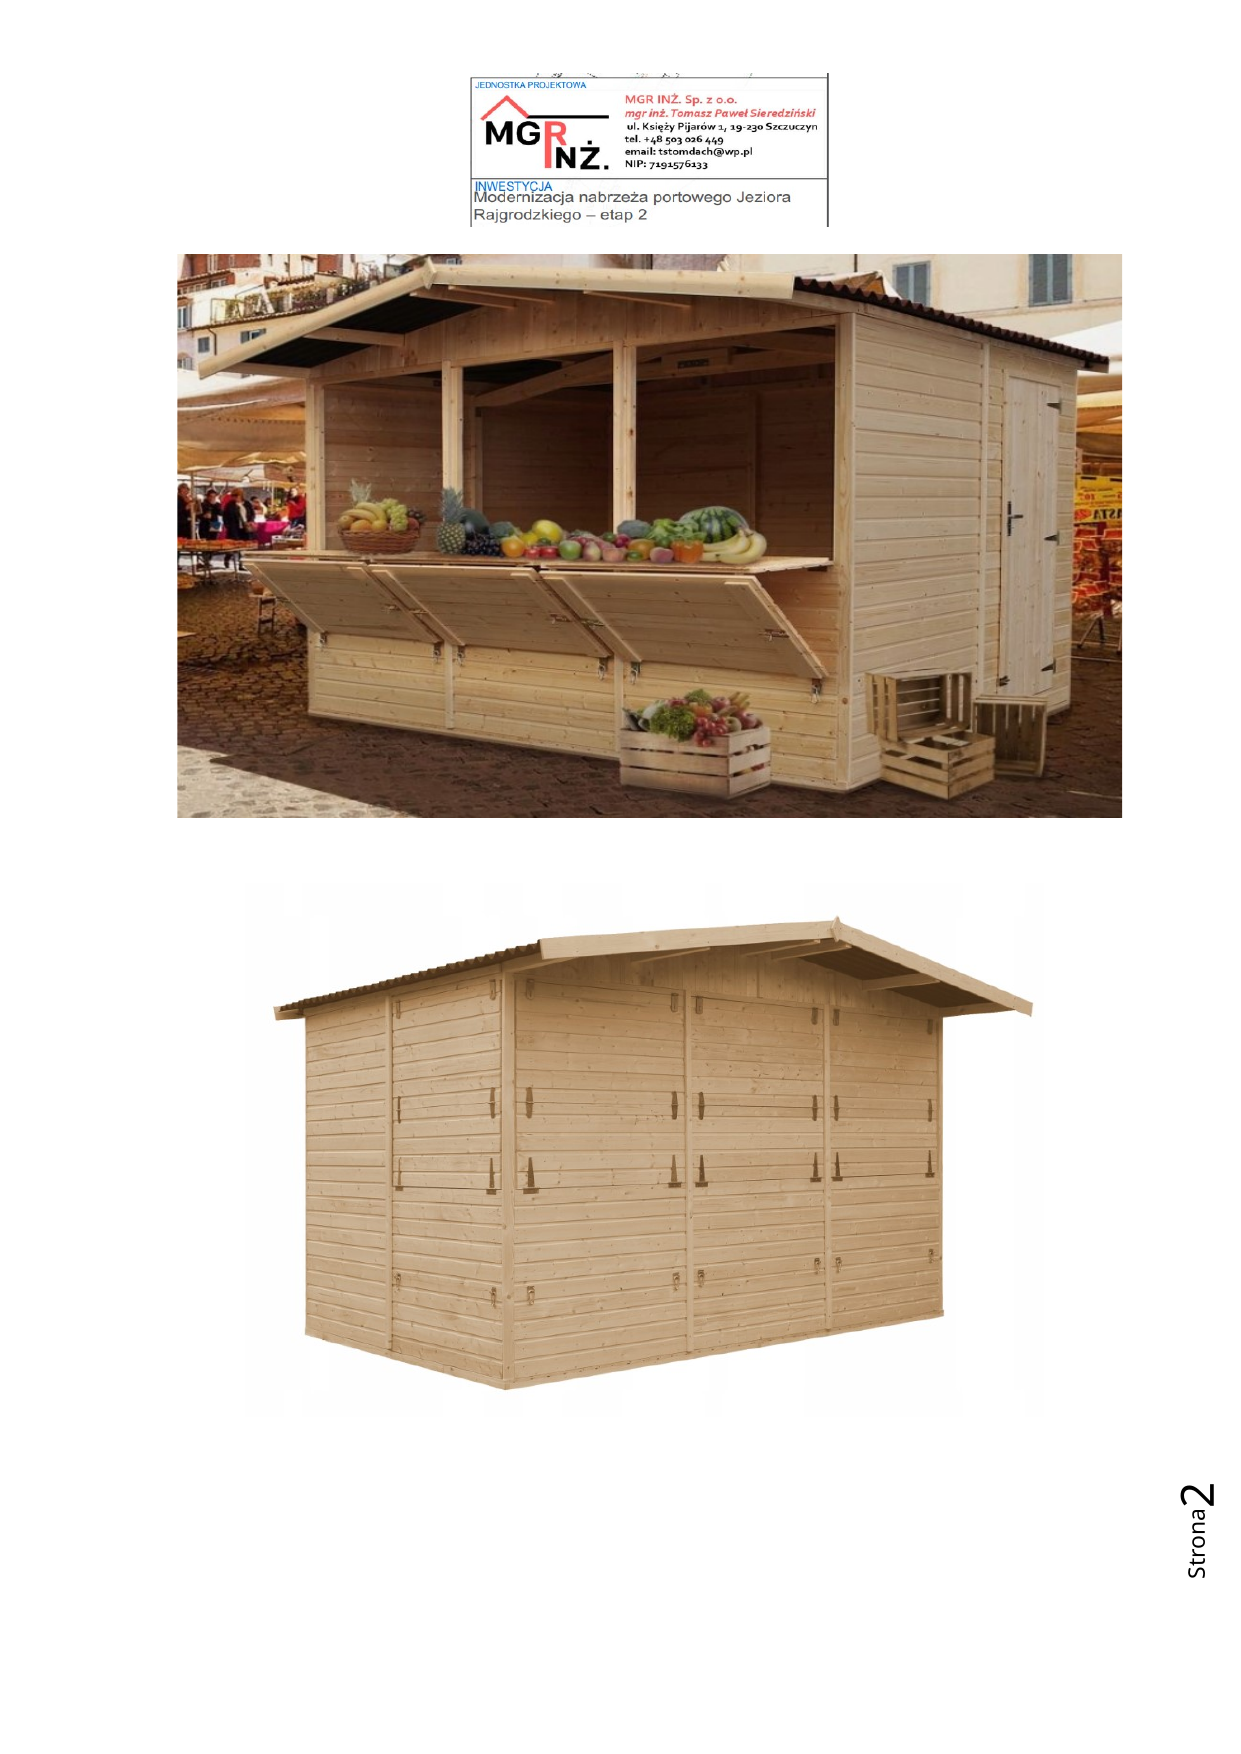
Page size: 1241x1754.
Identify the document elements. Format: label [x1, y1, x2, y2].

picture [470, 73, 829, 227]
picture [177, 254, 1123, 818]
picture [245, 883, 1055, 1417]
